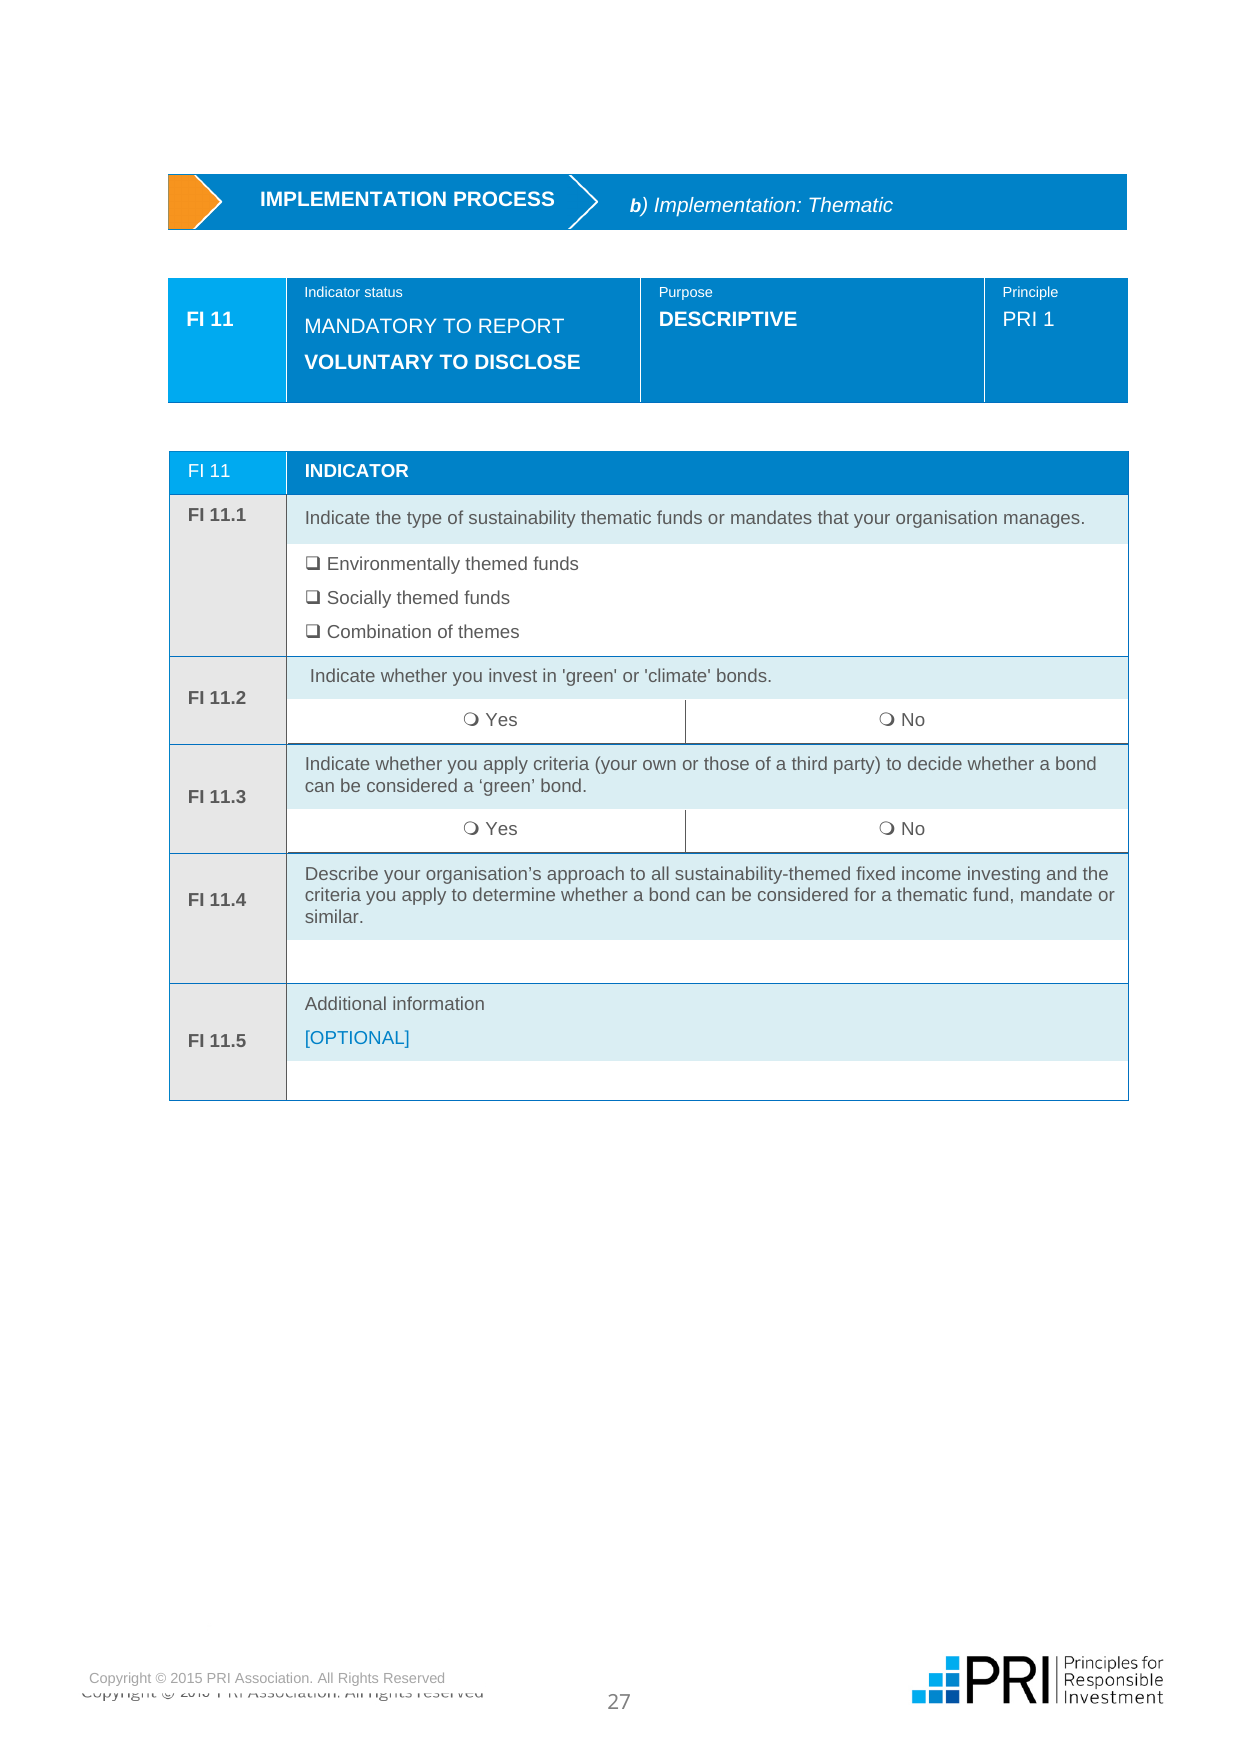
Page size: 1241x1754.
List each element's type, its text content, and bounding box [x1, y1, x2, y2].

table_header Indicator status [287, 278, 640, 301]
table_cell FI 11.4 [170, 854, 286, 983]
table_cell FI 11 [168, 301, 286, 402]
table_cell [287, 940, 1128, 983]
table_cell Environmentally themed funds Socially themed funds Combination of themes [287, 544, 1128, 656]
table_header Principle [985, 278, 1128, 301]
table_cell FI 11.2 [170, 657, 286, 744]
table_cell FI 11.3 [170, 745, 286, 853]
table_cell FI 11.5 [170, 984, 286, 1100]
picture [305, 1030, 309, 1048]
picture [168, 176, 221, 228]
table_cell PRI 1 [985, 301, 1128, 402]
table_cell DESCRIPTIVE [641, 301, 984, 402]
table_header IMPLEMENTATION PROCESS [242, 174, 568, 230]
table_header b) Implementation: Thematic [612, 174, 1127, 230]
table_header [168, 278, 286, 301]
table_header [568, 174, 612, 230]
table_cell FI 11.1 [170, 495, 286, 656]
table_header Purpose [641, 278, 984, 301]
table_cell Describe your organisation’s approach to all sustainability-themed fixed income investing and the criteria you apply to determine whether a bond can be considered for a thematic fund, mandate or similar. [287, 854, 1128, 940]
table_cell Indicate the type of sustainability thematic funds or mandates that your organisation manages. [287, 495, 1128, 544]
table_cell Additional information [Optional] [287, 984, 1128, 1061]
table_header INDICATOR [287, 452, 1128, 494]
table_cell Indicate whether you invest in 'green' or 'climate' bonds. [287, 657, 1128, 699]
picture [0, 1560, 1241, 1754]
table_cell MANDATORY TO REPORT VOLUNTARY TO DISCLOSE [287, 301, 640, 402]
table_cell Indicate whether you apply criteria (your own or those of a third party) to decide whether a bond can be considered a ‘green’ bond. [287, 745, 1128, 809]
table_header FI 11 [170, 452, 286, 494]
table_header [168, 174, 242, 230]
table_cell [287, 1061, 1128, 1100]
